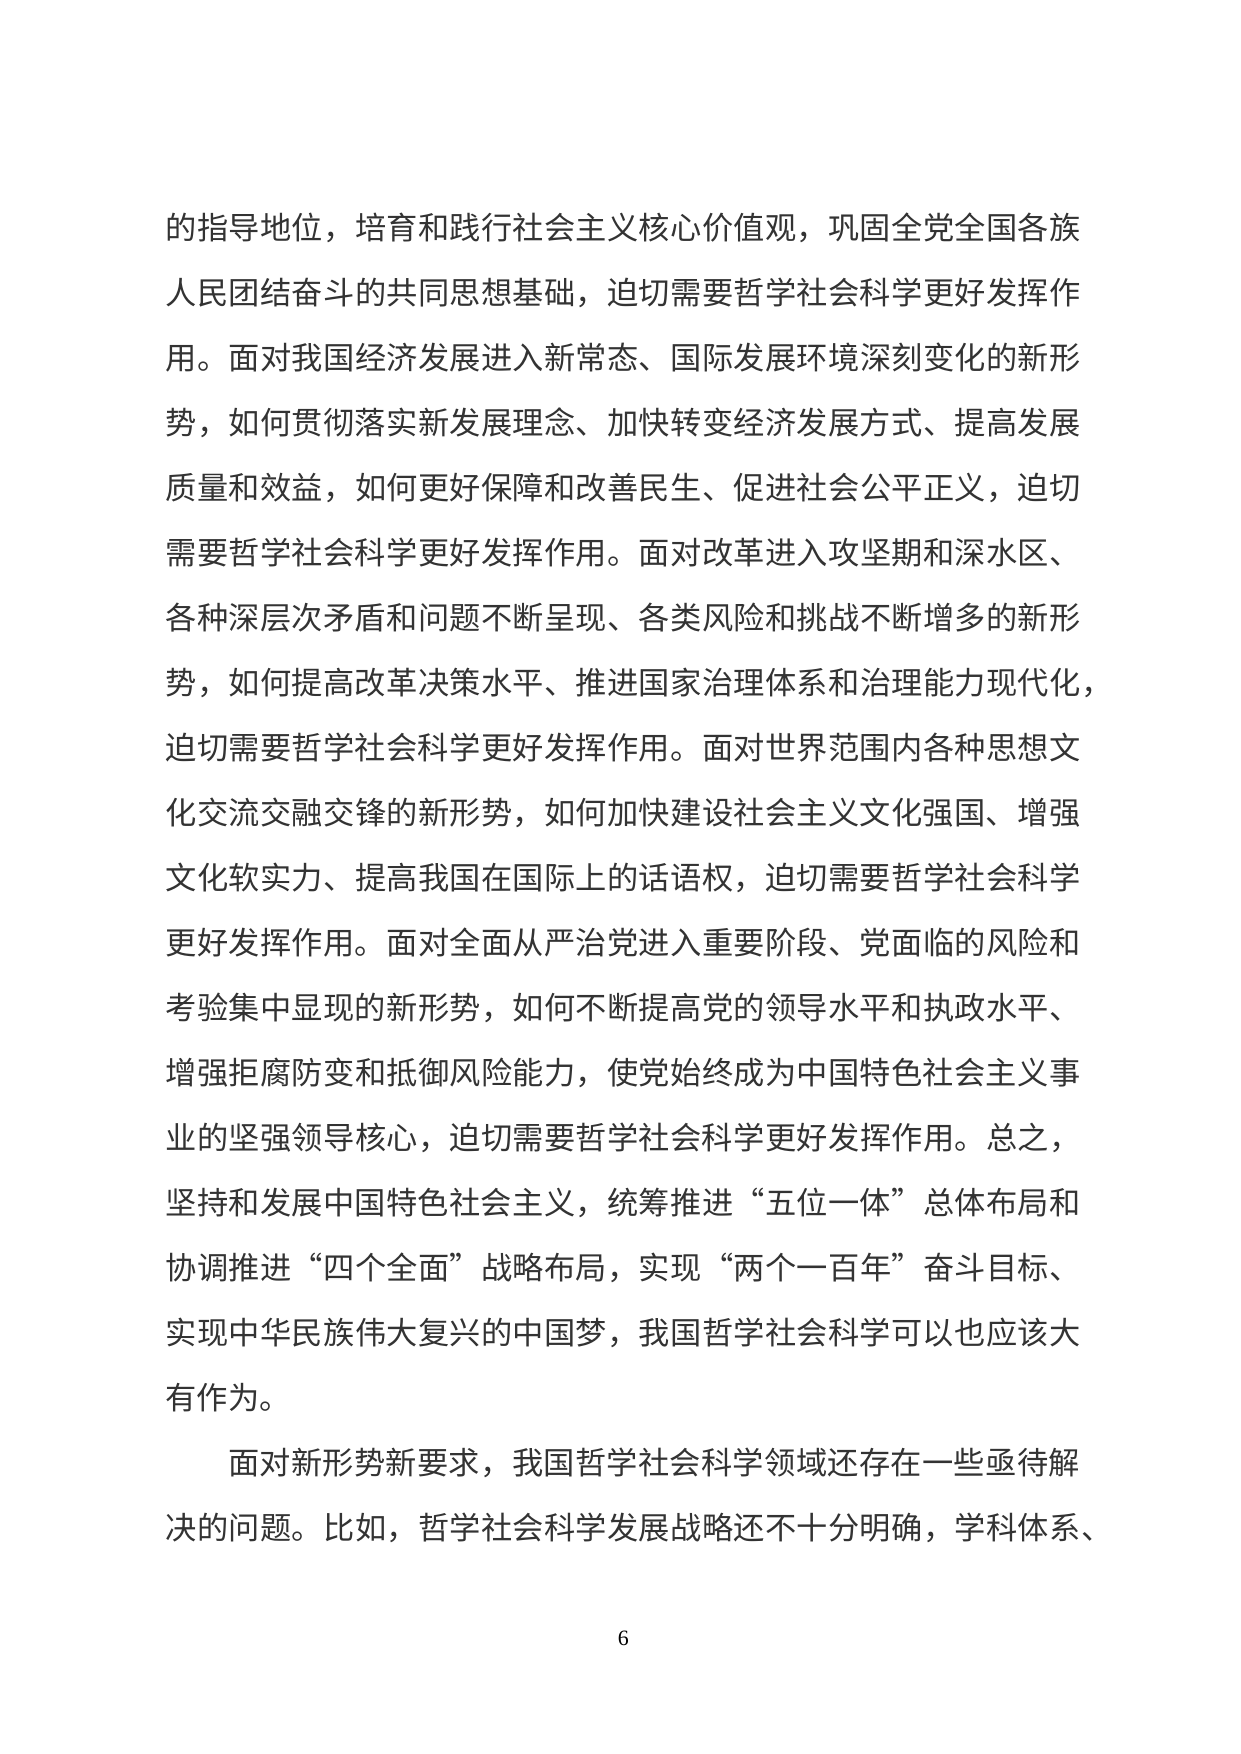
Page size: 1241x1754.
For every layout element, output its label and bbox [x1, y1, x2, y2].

text [165, 193, 1081, 1428]
text [165, 1428, 1081, 1558]
